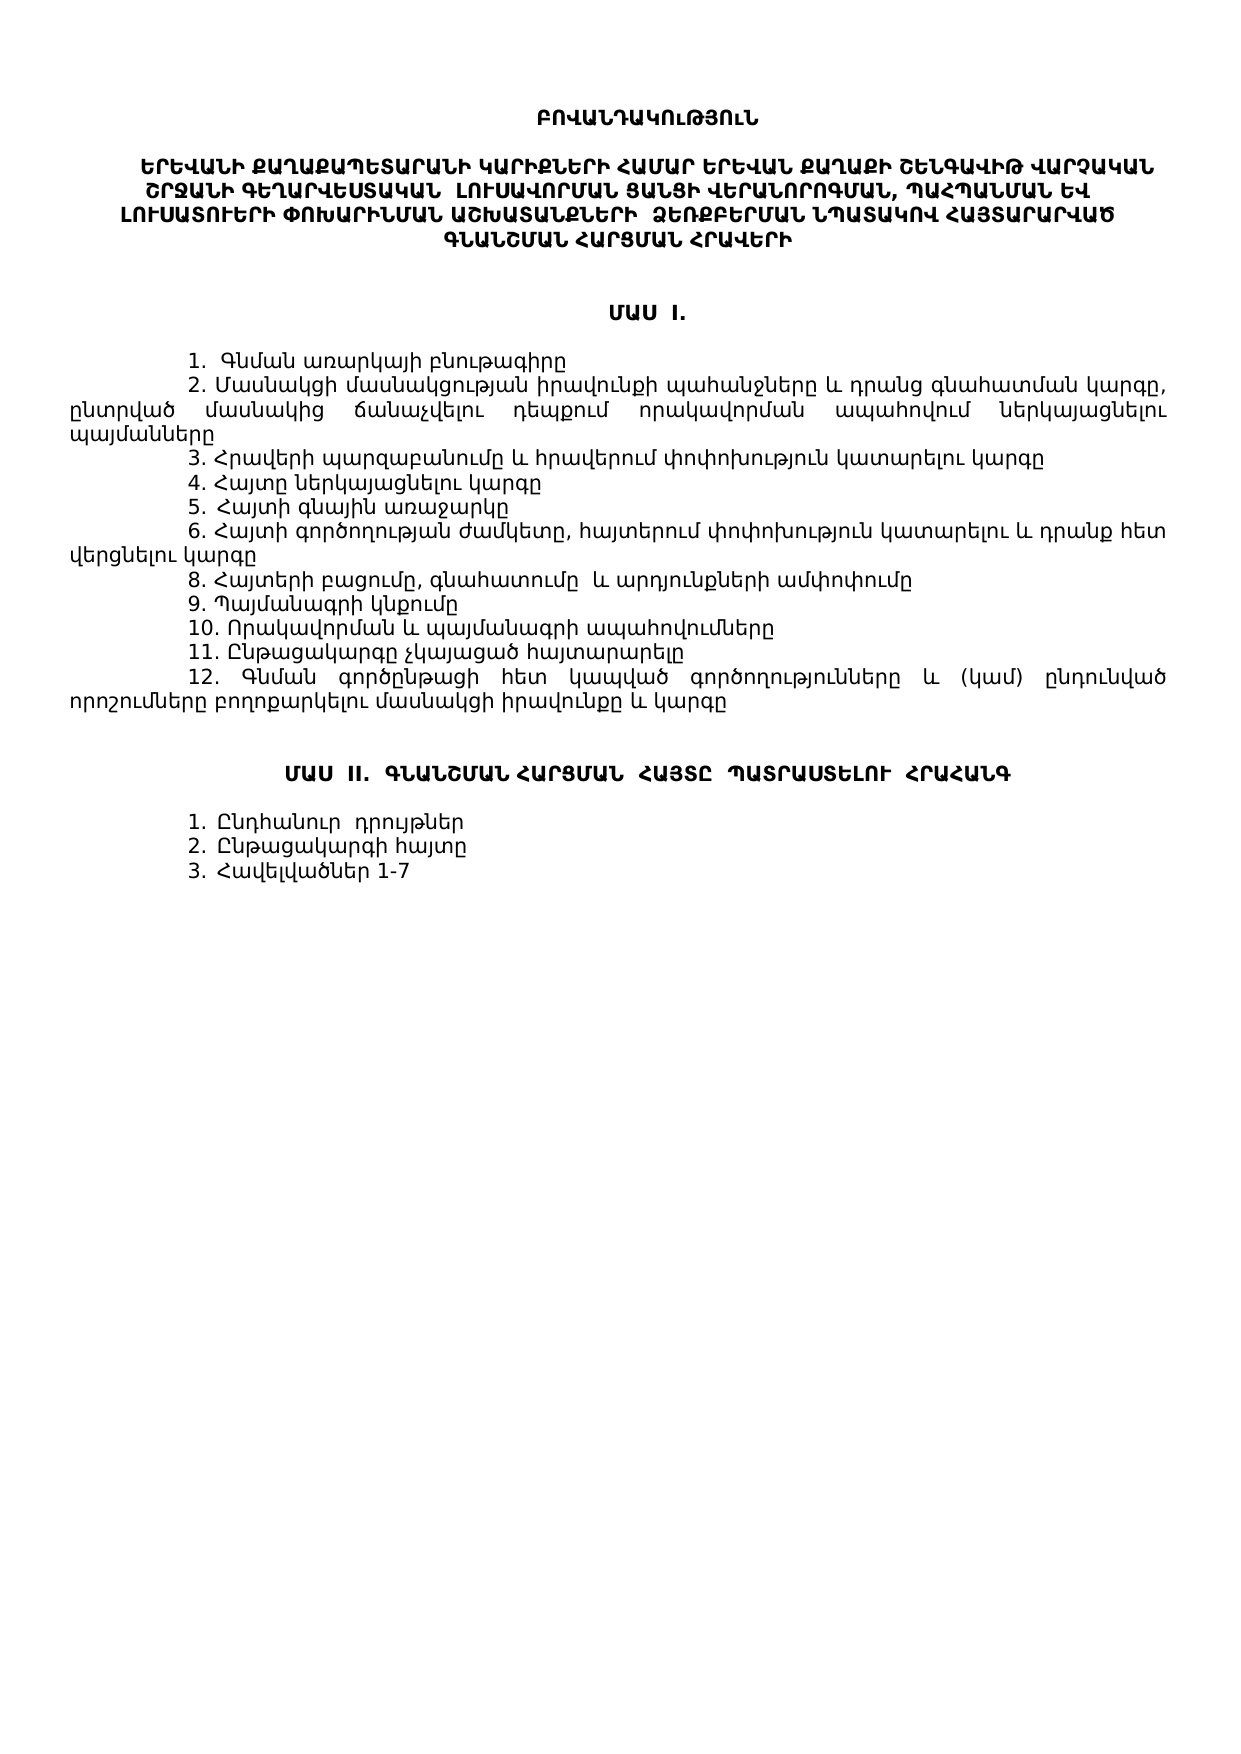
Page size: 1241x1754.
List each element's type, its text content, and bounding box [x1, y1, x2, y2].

text 3. Հրավերի պարզաբանումը և հրավերում փոփոխություն կատարելու կարգը [69, 446, 1167, 471]
text 11. Ընթացակարգը չկայացած հայտարարելը [69, 640, 1167, 665]
text 3. Հավելվածներ 1-7 [69, 859, 1167, 883]
text ՄԱՍ II. ԳՆԱՆՇՄԱՆ ՀԱՐՑՄԱՆ ՀԱՅՏԸ ՊԱՏՐԱՍՏԵԼՈՒ ՀՐԱՀԱՆԳ [69, 762, 1167, 786]
text ԲՈՎԱՆԴԱԿՈւԹՅՈւՆ [69, 106, 1167, 131]
text 6. Հայտի գործողության ժամկետը, հայտերում փոփոխություն կատարելու և դրանք հետ վերցնելու կարգը [69, 519, 1167, 568]
text 4. Հայտը ներկայացնելու կարգը [69, 471, 1167, 495]
text 5. Հայտի գնային առաջարկը [69, 495, 1167, 519]
text 2. Մասնակցի մասնակցության իրավունքի պահանջները և դրանց գնահատման կարգը, ընտրված մասնակից ճանաչվելու դեպքում որակավորման ապահովում ներկայացնելու պայմանները [69, 373, 1167, 446]
text 9. Պայմանագրի կնքումը [69, 592, 1167, 616]
text ԵՐԵՎԱՆԻ ՔԱՂԱՔԱՊԵՏԱՐԱՆԻ ԿԱՐԻՔՆԵՐԻ ՀԱՄԱՐ ԵՐԵՎԱՆ ՔԱՂԱՔԻ ՇԵՆԳԱՎԻԹ ՎԱՐՉԱԿԱՆ ՇՐՋԱՆԻ ԳԵՂԱՐՎԵՍՏԱԿԱՆ ԼՈՒՍԱՎՈՐՄԱՆ ՑԱՆՑԻ ՎԵՐԱՆՈՐՈԳՄԱՆ, ՊԱՀՊԱՆՄԱՆ ԵՎ ԼՈՒՍԱՏՈՒԵՐԻ ՓՈԽԱՐԻՆՄԱՆ ԱՇԽԱՏԱՆՔՆԵՐԻ ՁԵՌՔԲԵՐՄԱՆ ՆՊԱՏԱԿՈՎ ՀԱՅՏԱՐԱՐՎԱԾ ԳՆԱՆՇՄԱՆ ՀԱՐՑՄԱՆ ՀՐԱՎԵՐԻ [69, 155, 1167, 252]
text 12. Գնման գործընթացի հետ կապված գործողությունները և (կամ) ընդունված որոշումները բողոքարկելու մասնակցի իրավունքը և կարգը [69, 665, 1167, 713]
text 2. Ընթացակարգի հայտը [69, 834, 1167, 859]
text 10. Որակավորման և պայմանագրի ապահովումները [69, 616, 1167, 640]
text 1. Գնման առարկայի բնութագիրը [69, 349, 1167, 373]
text 8. Հայտերի բացումը, գնահատումը և արդյունքների ամփոփումը [69, 568, 1167, 592]
text 1. Ընդհանուր դրույթներ [69, 810, 1167, 834]
text ՄԱՍ I. [69, 301, 1167, 325]
